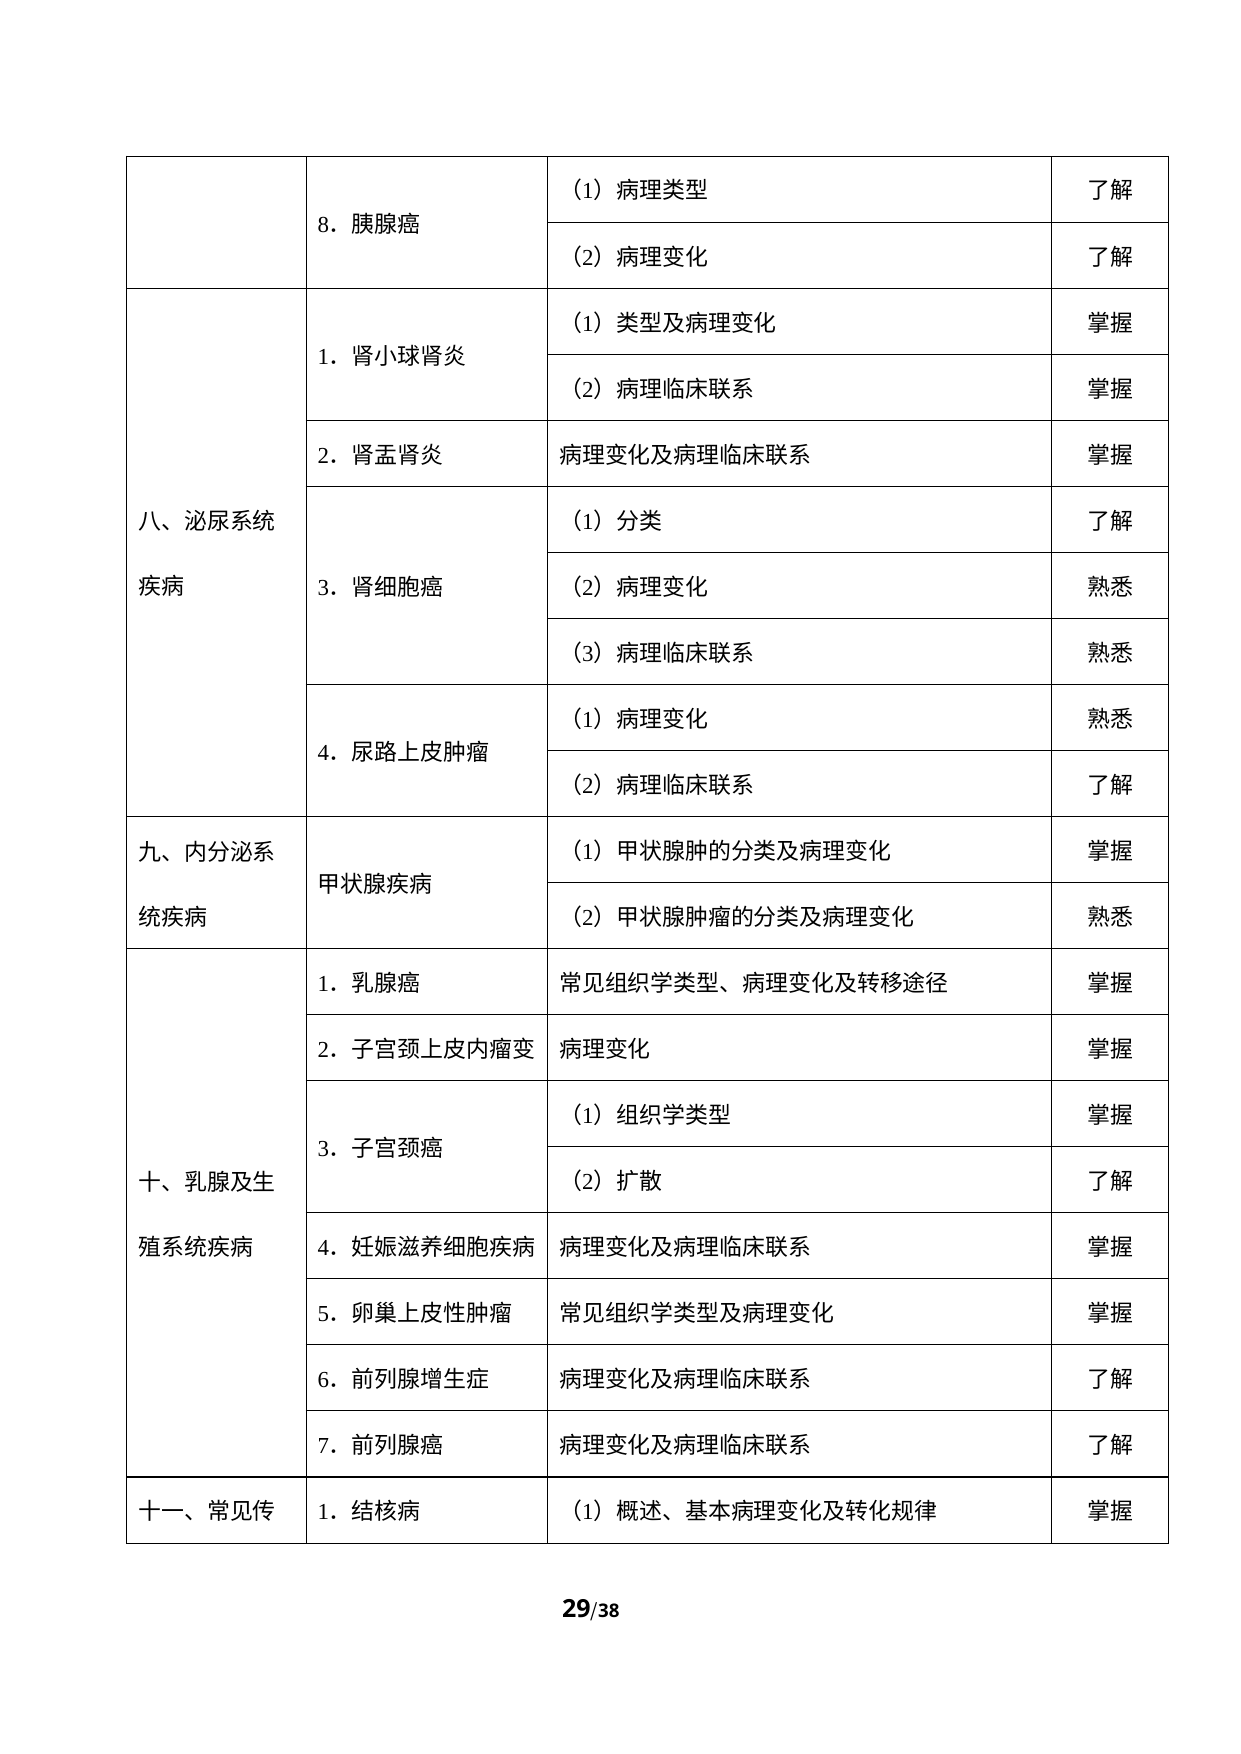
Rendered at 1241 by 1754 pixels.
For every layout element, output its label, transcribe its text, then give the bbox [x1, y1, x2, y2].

table_cell 5．卵巢上皮性肿瘤 [307, 1279, 547, 1344]
table_cell （2）病理变化 [548, 553, 1051, 618]
table_cell 8．胰腺癌 [307, 157, 547, 288]
table_cell 掌握 [1052, 817, 1168, 882]
table_cell 常见组织学类型、病理变化及转移途径 [548, 949, 1051, 1014]
table_cell 病理变化及病理临床联系 [548, 1411, 1051, 1476]
table_cell （2）病理临床联系 [548, 751, 1051, 816]
table_cell 十、乳腺及生殖系统疾病 [127, 949, 306, 1476]
table_cell （2）甲状腺肿瘤的分类及病理变化 [548, 883, 1051, 948]
table_cell 常见组织学类型及病理变化 [548, 1279, 1051, 1344]
table_cell 2．子宫颈上皮内瘤变 [307, 1015, 547, 1080]
table_cell 病理变化及病理临床联系 [548, 1213, 1051, 1278]
table_cell 掌握 [1052, 1081, 1168, 1146]
table_cell 熟悉 [1052, 619, 1168, 684]
table_cell 1．结核病 [307, 1478, 547, 1542]
table_cell （2）病理变化 [548, 223, 1051, 288]
table_cell 病理变化及病理临床联系 [548, 1345, 1051, 1410]
table_cell 掌握 [1052, 1478, 1168, 1542]
table_cell 掌握 [1052, 949, 1168, 1014]
table_cell 1．肾小球肾炎 [307, 289, 547, 420]
table_cell （3）病理临床联系 [548, 619, 1051, 684]
table_cell 6．前列腺增生症 [307, 1345, 547, 1410]
table_cell 3．子宫颈癌 [307, 1081, 547, 1212]
table_cell 2．肾盂肾炎 [307, 421, 547, 486]
table_cell 熟悉 [1052, 685, 1168, 750]
table_cell 掌握 [1052, 421, 1168, 486]
table_cell 7．前列腺癌 [307, 1411, 547, 1476]
table_cell （1）病理变化 [548, 685, 1051, 750]
table_cell 掌握 [1052, 289, 1168, 354]
table_cell 了解 [1052, 157, 1168, 222]
table_cell 掌握 [1052, 1213, 1168, 1278]
table_cell 掌握 [1052, 1279, 1168, 1344]
table_cell 病理变化 [548, 1015, 1051, 1080]
table_cell 掌握 [1052, 355, 1168, 420]
table_cell 十一、常见传染病及寄生虫病 [127, 1478, 306, 1542]
table_cell 了解 [1052, 751, 1168, 816]
table_cell （1）甲状腺肿的分类及病理变化 [548, 817, 1051, 882]
table_cell 了解 [1052, 223, 1168, 288]
table_cell 4．尿路上皮肿瘤 [307, 685, 547, 816]
table_cell 熟悉 [1052, 553, 1168, 618]
table_cell 甲状腺疾病 [307, 817, 547, 948]
table_cell 了解 [1052, 487, 1168, 552]
table_cell 1．乳腺癌 [307, 949, 547, 1014]
table_cell 了解 [1052, 1411, 1168, 1476]
table_cell 熟悉 [1052, 883, 1168, 948]
table_cell （1）概述、基本病理变化及转化规律 [548, 1478, 1051, 1542]
table_cell 3．肾细胞癌 [307, 487, 547, 684]
table_cell （1）分类 [548, 487, 1051, 552]
table_cell （1）类型及病理变化 [548, 289, 1051, 354]
table_cell 了解 [1052, 1345, 1168, 1410]
table_cell 九、内分泌系统疾病 [127, 817, 306, 948]
table_cell （2）扩散 [548, 1147, 1051, 1212]
table_cell （1）病理类型 [548, 157, 1051, 222]
table_cell （1）组织学类型 [548, 1081, 1051, 1146]
table_cell 八、泌尿系统疾病 [127, 289, 306, 816]
table_cell 了解 [1052, 1147, 1168, 1212]
table_cell 4．妊娠滋养细胞疾病 [307, 1213, 547, 1278]
table_cell 病理变化及病理临床联系 [548, 421, 1051, 486]
table_cell 掌握 [1052, 1015, 1168, 1080]
table_cell （2）病理临床联系 [548, 355, 1051, 420]
